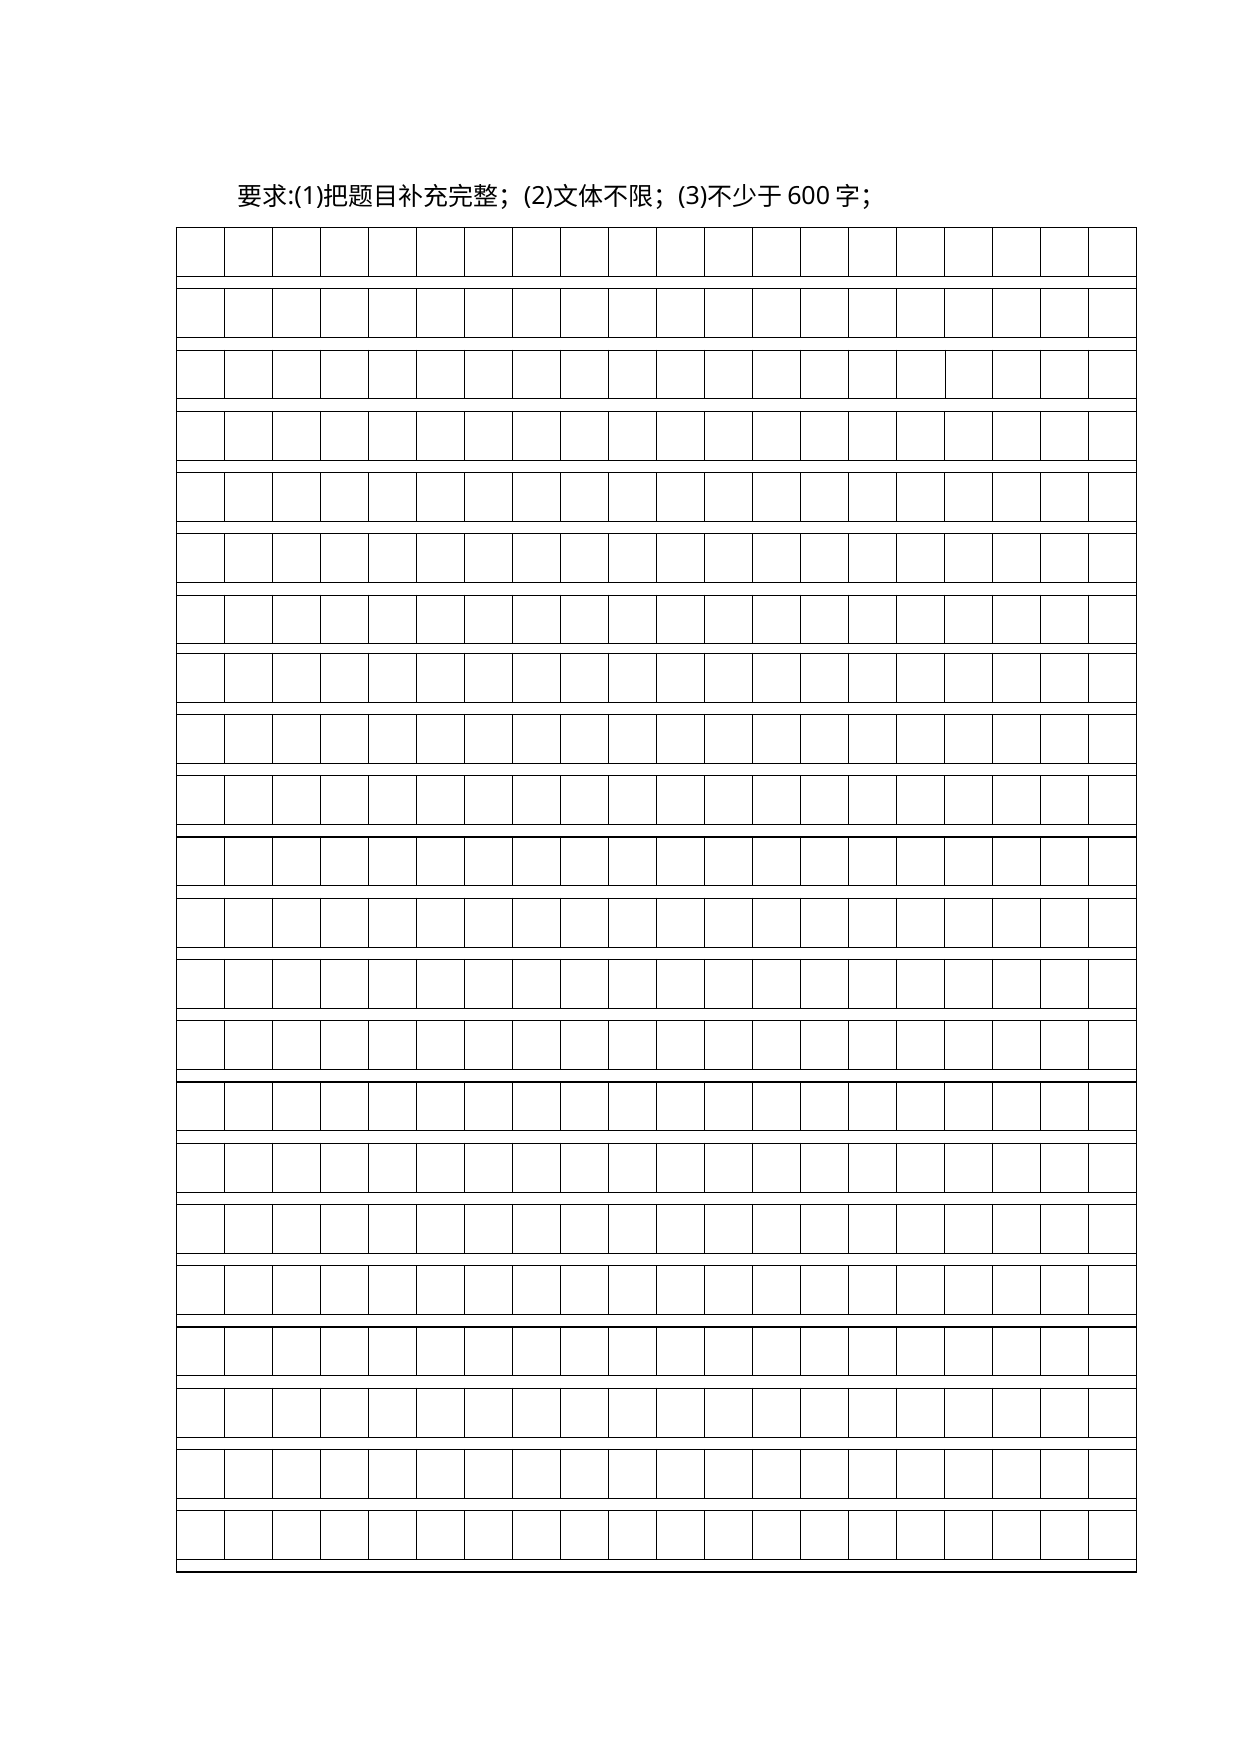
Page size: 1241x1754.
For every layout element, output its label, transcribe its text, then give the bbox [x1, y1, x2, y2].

table_cell [465, 1144, 512, 1192]
table_cell [369, 1083, 416, 1130]
table_cell [1041, 838, 1088, 885]
table_cell [849, 715, 896, 763]
table_cell [273, 473, 320, 521]
table_cell [609, 1511, 656, 1559]
table_header [417, 228, 464, 276]
table_cell [1089, 596, 1136, 643]
table_cell [513, 1205, 560, 1253]
table_cell [801, 1511, 848, 1559]
table_cell [225, 412, 272, 459]
table_cell [225, 1083, 272, 1130]
table_cell [561, 1021, 608, 1069]
table_cell [273, 1328, 320, 1375]
table_cell [657, 1205, 704, 1253]
table_cell [513, 596, 560, 643]
table_cell [705, 776, 752, 824]
table_cell [273, 1511, 320, 1559]
table_cell [177, 534, 224, 582]
table_cell [177, 644, 1136, 653]
table_cell [897, 776, 944, 824]
table_cell [273, 1389, 320, 1437]
table_cell [993, 351, 1040, 398]
table_cell [1041, 1021, 1088, 1069]
table_cell [753, 596, 800, 643]
table_cell [1041, 1083, 1088, 1130]
table_cell [657, 1511, 704, 1559]
table_cell [753, 289, 800, 337]
table_cell [657, 289, 704, 337]
table_cell [369, 289, 416, 337]
table_cell [753, 960, 800, 1008]
table_cell [945, 1144, 992, 1192]
table_cell [897, 654, 944, 702]
table_cell [801, 838, 848, 885]
table_header [897, 228, 944, 276]
table_cell [561, 715, 608, 763]
table_cell [369, 1389, 416, 1437]
table_cell [177, 522, 1136, 533]
table_cell [945, 1266, 992, 1314]
table_cell [369, 654, 416, 702]
table_cell [369, 1144, 416, 1192]
table_cell [609, 776, 656, 824]
table_cell [945, 473, 992, 521]
table_cell [465, 289, 512, 337]
table_cell [945, 1328, 992, 1375]
table_cell [753, 1021, 800, 1069]
table_cell [177, 899, 224, 947]
table_cell [657, 1144, 704, 1192]
table_cell [609, 1450, 656, 1498]
table_cell [705, 1389, 752, 1437]
table_header [849, 228, 896, 276]
table_cell [465, 960, 512, 1008]
table_cell [417, 776, 464, 824]
table_cell [657, 960, 704, 1008]
table_cell [657, 838, 704, 885]
table_cell [753, 1450, 800, 1498]
table_cell [1041, 1205, 1088, 1253]
table_cell [753, 351, 800, 398]
table_cell [177, 338, 1136, 349]
table_cell [561, 838, 608, 885]
table_cell [513, 412, 560, 459]
table_cell [657, 715, 704, 763]
table_cell [321, 1144, 368, 1192]
table_cell [657, 1450, 704, 1498]
table_header [1089, 228, 1136, 276]
table_cell [417, 534, 464, 582]
table_cell [945, 1389, 992, 1437]
table_cell [561, 351, 608, 398]
table_cell [609, 1144, 656, 1192]
table_cell [897, 1450, 944, 1498]
table_cell [513, 776, 560, 824]
table_cell [705, 899, 752, 947]
table_cell [561, 534, 608, 582]
table_header [801, 228, 848, 276]
table_cell [321, 1389, 368, 1437]
table_cell [897, 1144, 944, 1192]
table_cell [225, 776, 272, 824]
table_cell [561, 289, 608, 337]
table_cell [177, 1205, 224, 1253]
table_cell [945, 289, 992, 337]
table_cell [897, 1083, 944, 1130]
table_cell [561, 412, 608, 459]
table_cell [513, 534, 560, 582]
table_cell [849, 1266, 896, 1314]
table_cell [705, 838, 752, 885]
table_cell [801, 1021, 848, 1069]
table_cell [417, 1144, 464, 1192]
table_cell [945, 534, 992, 582]
table_cell [273, 1144, 320, 1192]
table_cell [993, 838, 1040, 885]
table_cell [1041, 473, 1088, 521]
table_cell [417, 715, 464, 763]
table_cell [1041, 776, 1088, 824]
table_cell [657, 899, 704, 947]
table_cell [321, 289, 368, 337]
table_cell [801, 1450, 848, 1498]
table_cell [705, 1328, 752, 1375]
table_cell [1089, 960, 1136, 1008]
table_cell [753, 1511, 800, 1559]
table_cell [753, 1144, 800, 1192]
table_cell [1041, 412, 1088, 459]
table_cell [177, 825, 1136, 836]
table_cell [417, 838, 464, 885]
table_cell [1041, 1511, 1088, 1559]
table_cell [849, 1450, 896, 1498]
table_cell [609, 1266, 656, 1314]
table_cell [609, 715, 656, 763]
table_cell [465, 1266, 512, 1314]
table_cell [609, 899, 656, 947]
table_cell [561, 1144, 608, 1192]
table_cell [225, 534, 272, 582]
table_cell [225, 899, 272, 947]
table_cell [177, 1144, 224, 1192]
table_cell [321, 1450, 368, 1498]
table_cell [801, 776, 848, 824]
table_cell [321, 1511, 368, 1559]
table_cell [177, 1389, 224, 1437]
table_cell [177, 960, 224, 1008]
table_cell [897, 289, 944, 337]
table_cell [1041, 1266, 1088, 1314]
table_cell [465, 654, 512, 702]
table_cell [321, 899, 368, 947]
table_header [705, 228, 752, 276]
table_cell [945, 960, 992, 1008]
table_header [225, 228, 272, 276]
table_cell [561, 1083, 608, 1130]
table_cell [1089, 1021, 1136, 1069]
table_cell [705, 351, 752, 398]
table_cell [801, 1144, 848, 1192]
table_cell [177, 596, 224, 643]
table_cell [705, 1511, 752, 1559]
table_cell [849, 1205, 896, 1253]
table_cell [321, 1205, 368, 1253]
table_cell [609, 412, 656, 459]
table_cell [225, 289, 272, 337]
table_cell [417, 1205, 464, 1253]
table_cell [513, 1511, 560, 1559]
table_cell [1041, 596, 1088, 643]
table_cell [897, 412, 944, 459]
table_cell [897, 1328, 944, 1375]
table_cell [705, 1205, 752, 1253]
table_cell [897, 960, 944, 1008]
table_cell [945, 412, 992, 459]
table_cell [465, 1205, 512, 1253]
table_cell [945, 1205, 992, 1253]
table_cell [225, 715, 272, 763]
table_cell [753, 654, 800, 702]
table_cell [273, 899, 320, 947]
table_cell [225, 351, 272, 398]
table_cell [417, 1021, 464, 1069]
table_cell [273, 715, 320, 763]
table_cell [1089, 715, 1136, 763]
table_cell [849, 1389, 896, 1437]
table_cell [321, 596, 368, 643]
table_cell [513, 289, 560, 337]
table_cell [945, 1021, 992, 1069]
table_cell [513, 473, 560, 521]
table_cell [513, 960, 560, 1008]
table_cell [1089, 899, 1136, 947]
table_cell [705, 473, 752, 521]
table_cell [225, 1389, 272, 1437]
table_cell [321, 412, 368, 459]
table_cell [369, 473, 416, 521]
table_cell [513, 1021, 560, 1069]
table_header [993, 228, 1040, 276]
table_cell [657, 351, 704, 398]
table_cell [993, 1144, 1040, 1192]
table_cell [1089, 1511, 1136, 1559]
table_cell [753, 534, 800, 582]
table_cell [945, 1511, 992, 1559]
table_cell [609, 351, 656, 398]
table_cell [513, 1328, 560, 1375]
table_cell [945, 899, 992, 947]
table_cell [993, 1266, 1040, 1314]
table_cell [1041, 534, 1088, 582]
table_cell [417, 596, 464, 643]
table_cell [177, 1070, 1136, 1081]
table_cell [177, 1083, 224, 1130]
table_cell [369, 534, 416, 582]
table_cell [609, 838, 656, 885]
table_cell [465, 776, 512, 824]
table_cell [993, 1450, 1040, 1498]
table_cell [417, 1511, 464, 1559]
table_cell [513, 899, 560, 947]
table_cell [417, 1083, 464, 1130]
table_cell [609, 534, 656, 582]
table_cell [609, 1389, 656, 1437]
table_cell [369, 596, 416, 643]
table_cell [705, 534, 752, 582]
table_cell [657, 1328, 704, 1375]
table_cell [1041, 351, 1088, 398]
table_cell [321, 715, 368, 763]
table_cell [177, 1315, 1136, 1326]
table_cell [465, 1450, 512, 1498]
table_cell [177, 703, 1136, 714]
table_cell [1089, 654, 1136, 702]
table_cell [657, 473, 704, 521]
table_cell [705, 960, 752, 1008]
table_cell [609, 1021, 656, 1069]
table_cell [417, 412, 464, 459]
table_cell [993, 1083, 1040, 1130]
table_cell [705, 1450, 752, 1498]
table_cell [321, 351, 368, 398]
table_cell [753, 899, 800, 947]
table_cell [369, 412, 416, 459]
table_cell [657, 776, 704, 824]
table_cell [705, 289, 752, 337]
table_cell [753, 776, 800, 824]
table_cell [177, 1450, 224, 1498]
table_cell [369, 1328, 416, 1375]
table_cell [993, 654, 1040, 702]
table_cell [417, 1389, 464, 1437]
table_cell [897, 1205, 944, 1253]
table_cell [465, 1021, 512, 1069]
table_cell [369, 1266, 416, 1314]
table_cell [657, 1021, 704, 1069]
table_cell [849, 596, 896, 643]
table_cell [273, 289, 320, 337]
table_cell [1089, 1083, 1136, 1130]
table_cell [705, 1266, 752, 1314]
table_cell [465, 715, 512, 763]
table_cell [465, 596, 512, 643]
table_cell [177, 351, 224, 398]
table_cell [177, 1328, 224, 1375]
table_cell [1041, 289, 1088, 337]
table_cell [417, 654, 464, 702]
table_cell [705, 654, 752, 702]
table_cell [801, 1266, 848, 1314]
table_cell [177, 289, 224, 337]
table_cell [657, 1389, 704, 1437]
table_cell [177, 1193, 1136, 1204]
table_cell [321, 1328, 368, 1375]
table_cell [273, 1021, 320, 1069]
table_cell [273, 960, 320, 1008]
table_cell [561, 1328, 608, 1375]
table_cell [993, 1328, 1040, 1375]
table_cell [273, 351, 320, 398]
table_cell [369, 899, 416, 947]
table_cell [609, 1205, 656, 1253]
table_cell [177, 1131, 1136, 1143]
table_cell [561, 1511, 608, 1559]
table_cell [993, 1389, 1040, 1437]
table_cell [225, 1205, 272, 1253]
table_cell [225, 1328, 272, 1375]
table_cell [561, 654, 608, 702]
table_cell [609, 654, 656, 702]
table_cell [369, 1205, 416, 1253]
table_cell [177, 399, 1136, 411]
table_cell [801, 960, 848, 1008]
table_cell [849, 1144, 896, 1192]
table_header [945, 228, 992, 276]
table_cell [273, 596, 320, 643]
table_cell [177, 715, 224, 763]
table_cell [1089, 1266, 1136, 1314]
table_cell [177, 1266, 224, 1314]
table_cell [801, 1389, 848, 1437]
table_cell [321, 1266, 368, 1314]
table_cell [945, 838, 992, 885]
table_cell [753, 838, 800, 885]
table_cell [849, 412, 896, 459]
table_cell [177, 654, 224, 702]
table_cell [417, 473, 464, 521]
table_cell [321, 1083, 368, 1130]
table_header [369, 228, 416, 276]
table_cell [849, 1083, 896, 1130]
table_cell [465, 412, 512, 459]
table_cell [513, 351, 560, 398]
table_cell [465, 534, 512, 582]
table_cell [177, 1021, 224, 1069]
table_cell [177, 1499, 1136, 1510]
table_cell [801, 1083, 848, 1130]
table_cell [465, 351, 512, 398]
table_cell [897, 351, 945, 398]
table_cell [849, 838, 896, 885]
table_cell [465, 1389, 512, 1437]
table_cell [561, 1266, 608, 1314]
table_cell [417, 1266, 464, 1314]
table_cell [849, 473, 896, 521]
table_cell [321, 960, 368, 1008]
table_header [1041, 228, 1088, 276]
table_cell [993, 776, 1040, 824]
table_cell [321, 838, 368, 885]
table_cell [945, 654, 992, 702]
table_cell [609, 960, 656, 1008]
table_cell [177, 948, 1136, 959]
table_cell [801, 534, 848, 582]
table_cell [177, 1254, 1136, 1265]
table_cell [705, 1144, 752, 1192]
table_cell [465, 473, 512, 521]
table_cell [561, 473, 608, 521]
table_cell [801, 654, 848, 702]
table_cell [753, 715, 800, 763]
table_cell [177, 412, 224, 459]
table_cell [177, 473, 224, 521]
table_cell [1089, 1389, 1136, 1437]
table_cell [705, 1021, 752, 1069]
table_cell [657, 596, 704, 643]
table_cell [417, 960, 464, 1008]
table_cell [1089, 1205, 1136, 1253]
table_cell [753, 1389, 800, 1437]
table_cell [753, 473, 800, 521]
table_cell [225, 473, 272, 521]
table_cell [657, 412, 704, 459]
table_cell [849, 654, 896, 702]
table_cell [993, 715, 1040, 763]
table_cell [225, 1144, 272, 1192]
table_cell [993, 289, 1040, 337]
table_cell [1089, 289, 1136, 337]
table_cell [369, 351, 416, 398]
table_cell [1041, 654, 1088, 702]
table_header [513, 228, 560, 276]
table_cell [609, 596, 656, 643]
table_cell [753, 1328, 800, 1375]
table_cell [897, 596, 944, 643]
table_cell [753, 1083, 800, 1130]
table_cell [849, 1021, 896, 1069]
table_cell [225, 596, 272, 643]
table_cell [513, 1450, 560, 1498]
table_cell [897, 1511, 944, 1559]
table_cell [513, 654, 560, 702]
table_cell [417, 351, 464, 398]
table_cell [609, 1083, 656, 1130]
table_header [657, 228, 704, 276]
table_cell [177, 764, 1136, 775]
table_cell [801, 1328, 848, 1375]
table_cell [609, 289, 656, 337]
table_cell [993, 1205, 1040, 1253]
table_cell [897, 1389, 944, 1437]
text 要求:(1)把题目补充完整；(2)文体不限；(3)不少于600字； [187, 162, 1053, 227]
table_cell [321, 534, 368, 582]
table_cell [273, 412, 320, 459]
table_cell [1089, 351, 1136, 398]
table_cell [705, 412, 752, 459]
table_cell [417, 1450, 464, 1498]
table_cell [753, 1266, 800, 1314]
table_cell [993, 1021, 1040, 1069]
table_cell [273, 776, 320, 824]
table_cell [273, 1266, 320, 1314]
table_cell [561, 596, 608, 643]
table_cell [513, 715, 560, 763]
table_cell [321, 473, 368, 521]
table_cell [801, 1205, 848, 1253]
table_cell [561, 960, 608, 1008]
table_cell [945, 715, 992, 763]
table_cell [561, 1389, 608, 1437]
table_header [753, 228, 800, 276]
table_header [609, 228, 656, 276]
table_cell [705, 1083, 752, 1130]
table_cell [273, 1450, 320, 1498]
table_cell [273, 838, 320, 885]
table_cell [849, 289, 896, 337]
table_cell [177, 461, 1136, 472]
table_cell [465, 899, 512, 947]
table_cell [177, 776, 224, 824]
table_cell [1089, 1450, 1136, 1498]
table_cell [225, 1266, 272, 1314]
table_cell [561, 1205, 608, 1253]
table_cell [897, 1021, 944, 1069]
table_cell [657, 1083, 704, 1130]
table_cell [1089, 473, 1136, 521]
table_cell [897, 1266, 944, 1314]
table_cell [369, 960, 416, 1008]
table_cell [225, 1450, 272, 1498]
table_cell [513, 838, 560, 885]
table_cell [993, 473, 1040, 521]
table_cell [177, 838, 224, 885]
table_cell [225, 838, 272, 885]
table_cell [945, 1083, 992, 1130]
table_cell [753, 412, 800, 459]
table_cell [225, 654, 272, 702]
table_cell [849, 534, 896, 582]
table_cell [225, 960, 272, 1008]
table_cell [801, 899, 848, 947]
table_cell [849, 351, 896, 398]
table_cell [417, 899, 464, 947]
table_cell [1089, 1144, 1136, 1192]
table_cell [897, 715, 944, 763]
table_cell [273, 534, 320, 582]
table_cell [657, 654, 704, 702]
table_cell [561, 899, 608, 947]
table_cell [993, 534, 1040, 582]
table_cell [849, 776, 896, 824]
table_cell [1089, 838, 1136, 885]
table_cell [897, 899, 944, 947]
table_cell [225, 1021, 272, 1069]
table_cell [417, 1328, 464, 1375]
table_cell [705, 596, 752, 643]
table_cell [369, 776, 416, 824]
table_cell [465, 838, 512, 885]
table_cell [225, 1511, 272, 1559]
table_cell [561, 776, 608, 824]
table_cell [273, 1205, 320, 1253]
table_cell [897, 473, 944, 521]
table_cell [177, 1438, 1136, 1449]
table_cell [945, 776, 992, 824]
table_cell [897, 838, 944, 885]
table_cell [946, 351, 992, 398]
table_cell [321, 776, 368, 824]
table_cell [849, 1328, 896, 1375]
table_cell [1041, 1389, 1088, 1437]
table_cell [561, 1450, 608, 1498]
table_header [177, 228, 224, 276]
table_cell [945, 596, 992, 643]
table_cell [369, 1450, 416, 1498]
table_cell [1089, 776, 1136, 824]
table_cell [849, 960, 896, 1008]
table_cell [1041, 899, 1088, 947]
table_cell [1041, 715, 1088, 763]
table_cell [657, 534, 704, 582]
table_cell [1041, 1450, 1088, 1498]
table_cell [1089, 1328, 1136, 1375]
table_header [465, 228, 512, 276]
table_cell [321, 1021, 368, 1069]
table_cell [321, 654, 368, 702]
table_cell [177, 1560, 1136, 1571]
table_cell [945, 1450, 992, 1498]
table_cell [465, 1328, 512, 1375]
table_cell [1089, 412, 1136, 459]
table_cell [177, 886, 1136, 898]
table_header [273, 228, 320, 276]
table_cell [993, 596, 1040, 643]
table_cell [369, 715, 416, 763]
table_cell [417, 289, 464, 337]
table_cell [993, 412, 1040, 459]
table_cell [369, 1511, 416, 1559]
table_header [321, 228, 368, 276]
table_cell [657, 1266, 704, 1314]
table_cell [177, 277, 1136, 288]
table_cell [849, 1511, 896, 1559]
table_cell [753, 1205, 800, 1253]
table_cell [801, 596, 848, 643]
table_cell [513, 1083, 560, 1130]
table_cell [993, 960, 1040, 1008]
table_cell [801, 715, 848, 763]
table_cell [1089, 534, 1136, 582]
table_cell [273, 1083, 320, 1130]
table_cell [897, 534, 944, 582]
table_cell [513, 1266, 560, 1314]
table_cell [369, 1021, 416, 1069]
table_cell [177, 1376, 1136, 1388]
table_cell [177, 1009, 1136, 1020]
table_cell [993, 899, 1040, 947]
table_cell [609, 473, 656, 521]
table_cell [1041, 960, 1088, 1008]
table_cell [369, 838, 416, 885]
table_cell [609, 1328, 656, 1375]
table_header [561, 228, 608, 276]
table_cell [177, 1511, 224, 1559]
table_cell [801, 473, 848, 521]
table_cell [801, 351, 848, 398]
table_cell [801, 412, 848, 459]
table_cell [177, 583, 1136, 594]
table_cell [465, 1083, 512, 1130]
table_cell [273, 654, 320, 702]
table_cell [513, 1389, 560, 1437]
table_cell [849, 899, 896, 947]
table_cell [705, 715, 752, 763]
table_cell [801, 289, 848, 337]
table_cell [513, 1144, 560, 1192]
table_cell [465, 1511, 512, 1559]
table_cell [1041, 1144, 1088, 1192]
table_cell [993, 1511, 1040, 1559]
table_cell [1041, 1328, 1088, 1375]
